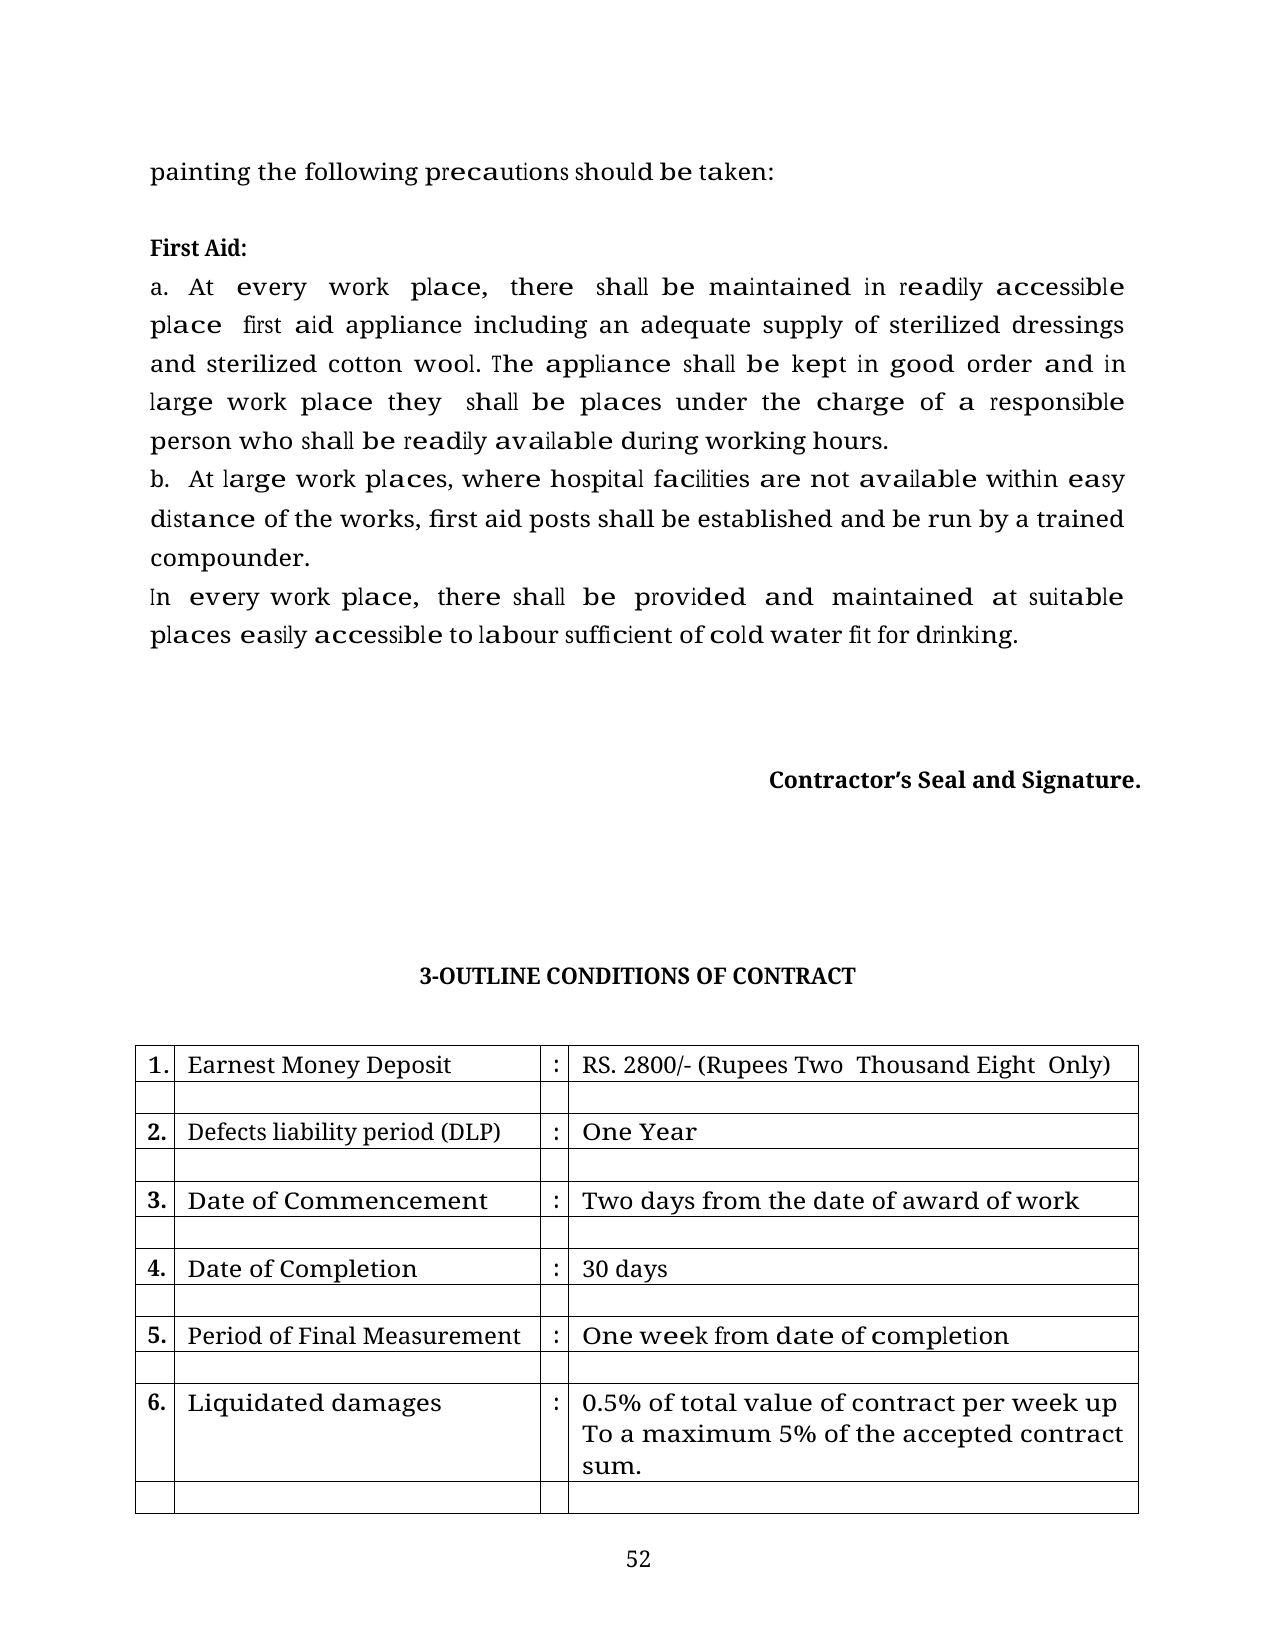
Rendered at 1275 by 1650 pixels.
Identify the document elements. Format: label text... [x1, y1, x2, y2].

table_cell [541, 1285, 568, 1316]
table_cell 4. [136, 1249, 174, 1284]
table_cell [541, 1352, 568, 1383]
table_header RS. 2800/- (Rupees Two Thousand Eight Only) [569, 1046, 1138, 1081]
table_cell 5. [136, 1317, 174, 1351]
table_cell [569, 1217, 1138, 1248]
table_cell : [541, 1317, 568, 1351]
table_cell [136, 1352, 174, 1383]
table_cell [569, 1082, 1138, 1112]
table_cell Date of Completion [175, 1249, 540, 1284]
table_cell Liquidated damages [175, 1384, 540, 1481]
table_header : [541, 1046, 568, 1081]
table_cell One Year [569, 1114, 1138, 1148]
table_cell [136, 1285, 174, 1316]
subtitle First Aid: [150, 232, 1164, 263]
list At every work place, there shall be maintained in readily accessible place first aid appliance including an adequate supply of sterilized dressings and sterilized cotton wool. The appliance shall be kept in good order and in large work place they shall be places under the charge of a responsible person who shall be readily available during working hours. [150, 271, 1126, 456]
table_cell Two days from the date of award of work [569, 1182, 1138, 1216]
table_cell 6. [136, 1384, 174, 1481]
table_cell : [541, 1384, 568, 1481]
table_cell [175, 1082, 540, 1112]
list At large work places, where hospital facilities are not available within easy distance of the works, first aid posts shall be established and be run by a trained compounder. [150, 463, 1125, 573]
table_cell [175, 1285, 540, 1316]
table_header 1. [136, 1046, 174, 1081]
table_cell [175, 1217, 540, 1248]
table_cell [569, 1482, 1138, 1513]
table_cell [541, 1082, 568, 1112]
table_cell : [541, 1182, 568, 1216]
table_cell [175, 1149, 540, 1181]
table_cell [569, 1285, 1138, 1316]
table_cell One week from date of completion [569, 1317, 1138, 1351]
table_cell : [541, 1114, 568, 1148]
table_cell Defects liability period (DLP) [175, 1114, 540, 1148]
table_cell [569, 1352, 1138, 1383]
table_cell [175, 1482, 540, 1513]
table_cell [136, 1082, 174, 1112]
table_cell [541, 1149, 568, 1181]
table_cell Date of Commencement [175, 1182, 540, 1216]
subtitle Contractor’s Seal and Signature. [768, 764, 1164, 796]
table_cell 30 days [569, 1249, 1138, 1284]
table_cell [136, 1217, 174, 1248]
text 3-OUTLINE CONDITIONS OF CONTRACT [150, 960, 1126, 991]
table_cell [569, 1149, 1138, 1181]
table_cell [136, 1482, 174, 1513]
table_cell : [541, 1249, 568, 1284]
table_cell [541, 1217, 568, 1248]
table_header Earnest Money Deposit [175, 1046, 540, 1081]
table_cell 0.5% of total value of contract per week up To a maximum 5% of the accepted contract sum. [569, 1384, 1138, 1481]
table_cell [175, 1352, 540, 1383]
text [150, 156, 1127, 187]
table_cell 2. [136, 1114, 174, 1148]
table_cell Period of Final Measurement [175, 1317, 540, 1351]
table_cell 3. [136, 1182, 174, 1216]
table_cell [136, 1149, 174, 1181]
table_cell [541, 1482, 568, 1513]
text In every work place, there shall be provided and maintained at suitable places easily accessible to labour sufficient of cold water fit for drinking. [150, 581, 1124, 651]
